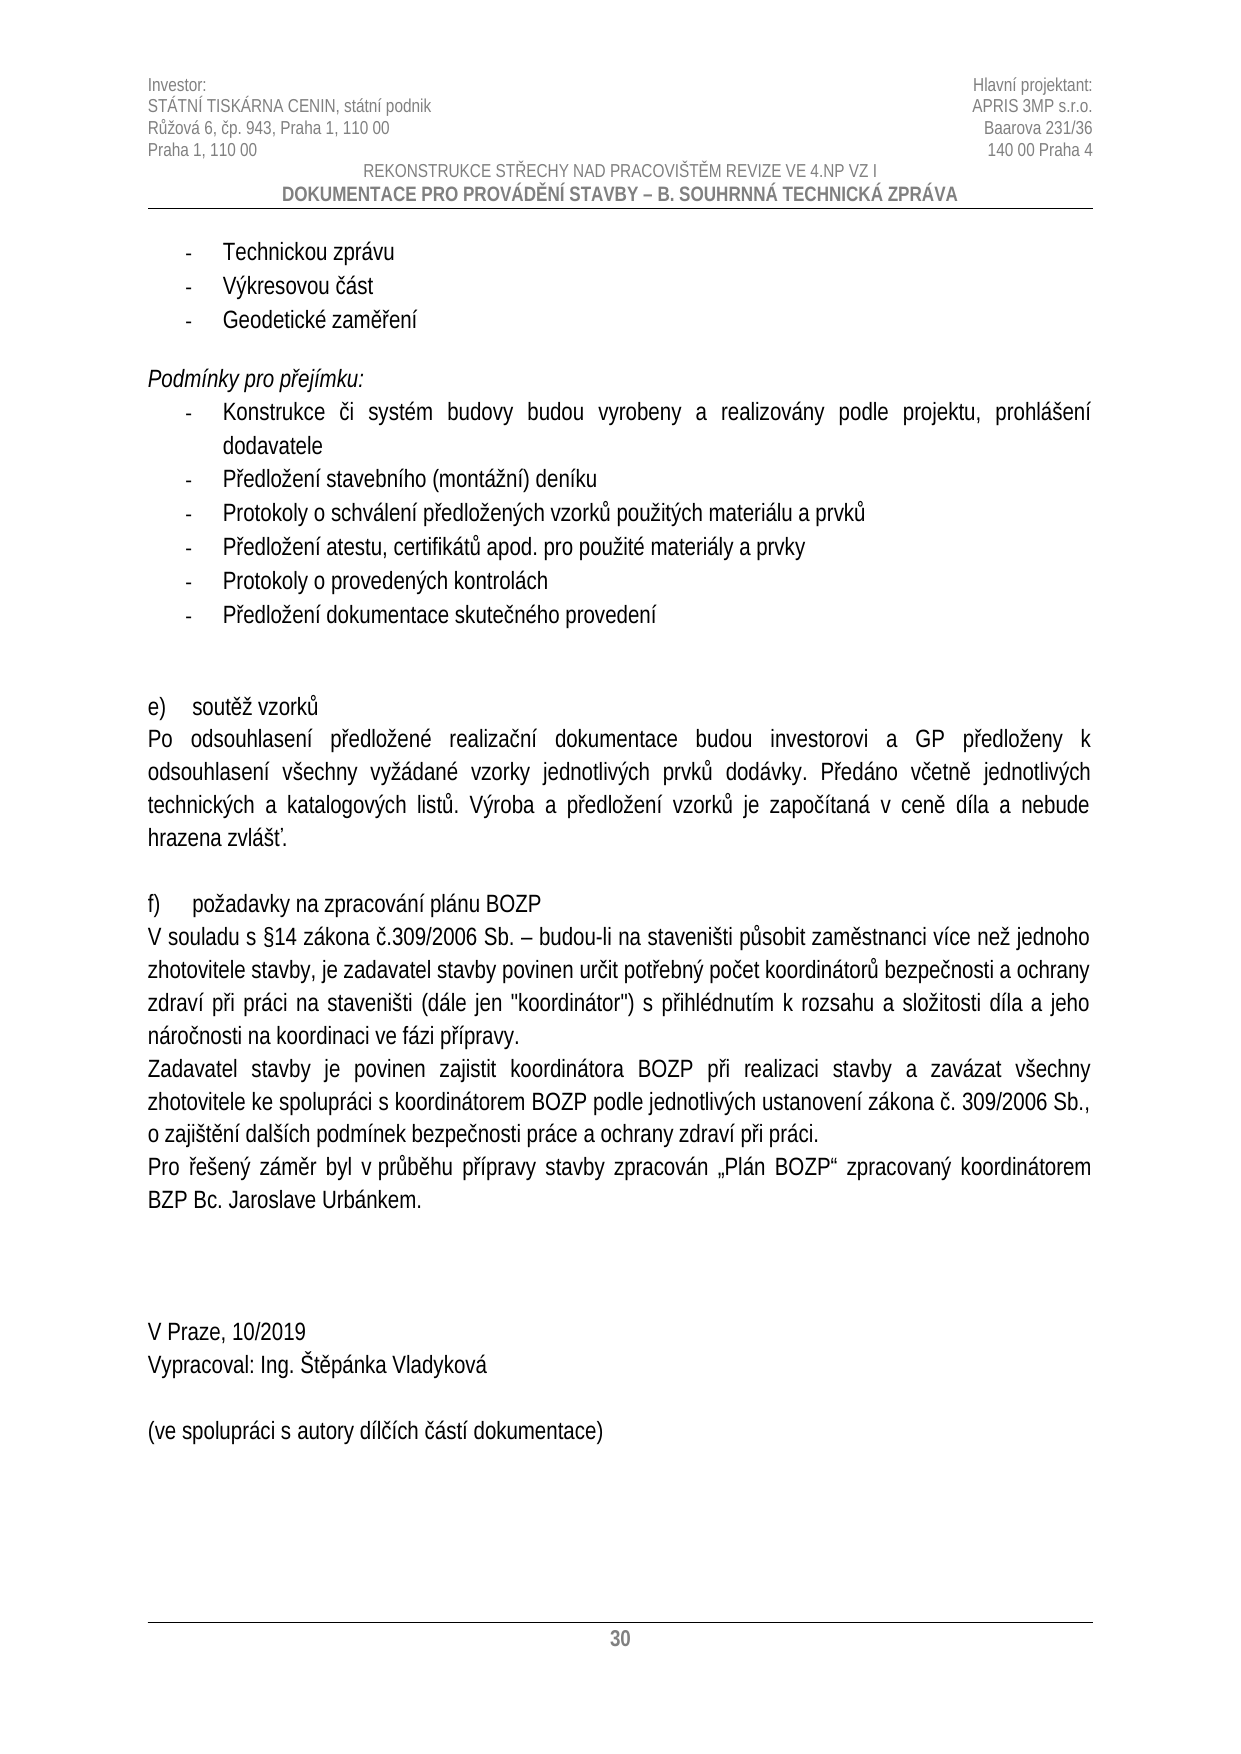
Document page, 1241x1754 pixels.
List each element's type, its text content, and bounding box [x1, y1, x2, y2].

list Předložení dokumentace skutečného provedení [185, 600, 1093, 629]
list požadavky na zpracování plánu BOZP [148, 889, 1093, 918]
text (ve spolupráci s autory dílčích částí dokumentace) [148, 1416, 1093, 1444]
list Geodetické zaměření [185, 305, 1093, 335]
text V Praze, 10/2019 [148, 1317, 1093, 1346]
list Protokoly o schválení předložených vzorků použitých materiálu a prvků [185, 498, 1093, 527]
list Konstrukce či systém budovy budou vyrobeny a realizovány podle projektu, prohlášení dodavatele [185, 397, 1093, 459]
list soutěž vzorků [148, 692, 1093, 720]
list Předložení stavebního (montážní) deníku [185, 464, 1093, 493]
text V souladu s §14 zákona č.309/2006 Sb. – budou-li na staveništi působit zaměstnanci více než jednoho zhotovitele stavby, je zadavatel stavby povinen určit potřebný počet koordinátorů bezpečnosti a ochrany zdraví při práci na staveništi (dále jen "koordinátor") s přihlédnutím k rozsahu a složitosti díla a jeho náročnosti na koordinaci ve fázi přípravy. [148, 922, 1093, 1049]
list Po odsouhlasení předložené realizační dokumentace budou investorovi a GP předloženy k odsouhlasení všechny vyžádané vzorky jednotlivých prvků dodávky. Předáno včetně jednotlivých technických a katalogových listů. Výroba a předložení vzorků je započítaná v ceně díla a nebude hrazena zvlášť. [148, 724, 1093, 852]
text Podmínky pro přejímku: [148, 364, 1093, 393]
text Vypracoval: Ing. Štěpánka Vladyková [148, 1350, 1093, 1378]
list Předložení atestu, certifikátů apod. pro použité materiály a prvky [185, 532, 1093, 561]
list Výkresovou část [185, 271, 1093, 301]
list Technickou zprávu [185, 237, 1093, 267]
text Zadavatel stavby je povinen zajistit koordinátora BOZP při realizaci stavby a zavázat všechny zhotovitele ke spolupráci s koordinátorem BOZP podle jednotlivých ustanovení zákona č. 309/2006 Sb., o zajištění dalších podmínek bezpečnosti práce a ochrany zdraví při práci. [148, 1054, 1093, 1148]
list Protokoly o provedených kontrolách [185, 566, 1093, 595]
text Pro řešený záměr byl v průběhu přípravy stavby zpracován „Plán BOZP“ zpracovaný koordinátorem BZP Bc. Jaroslave Urbánkem. [148, 1152, 1093, 1214]
